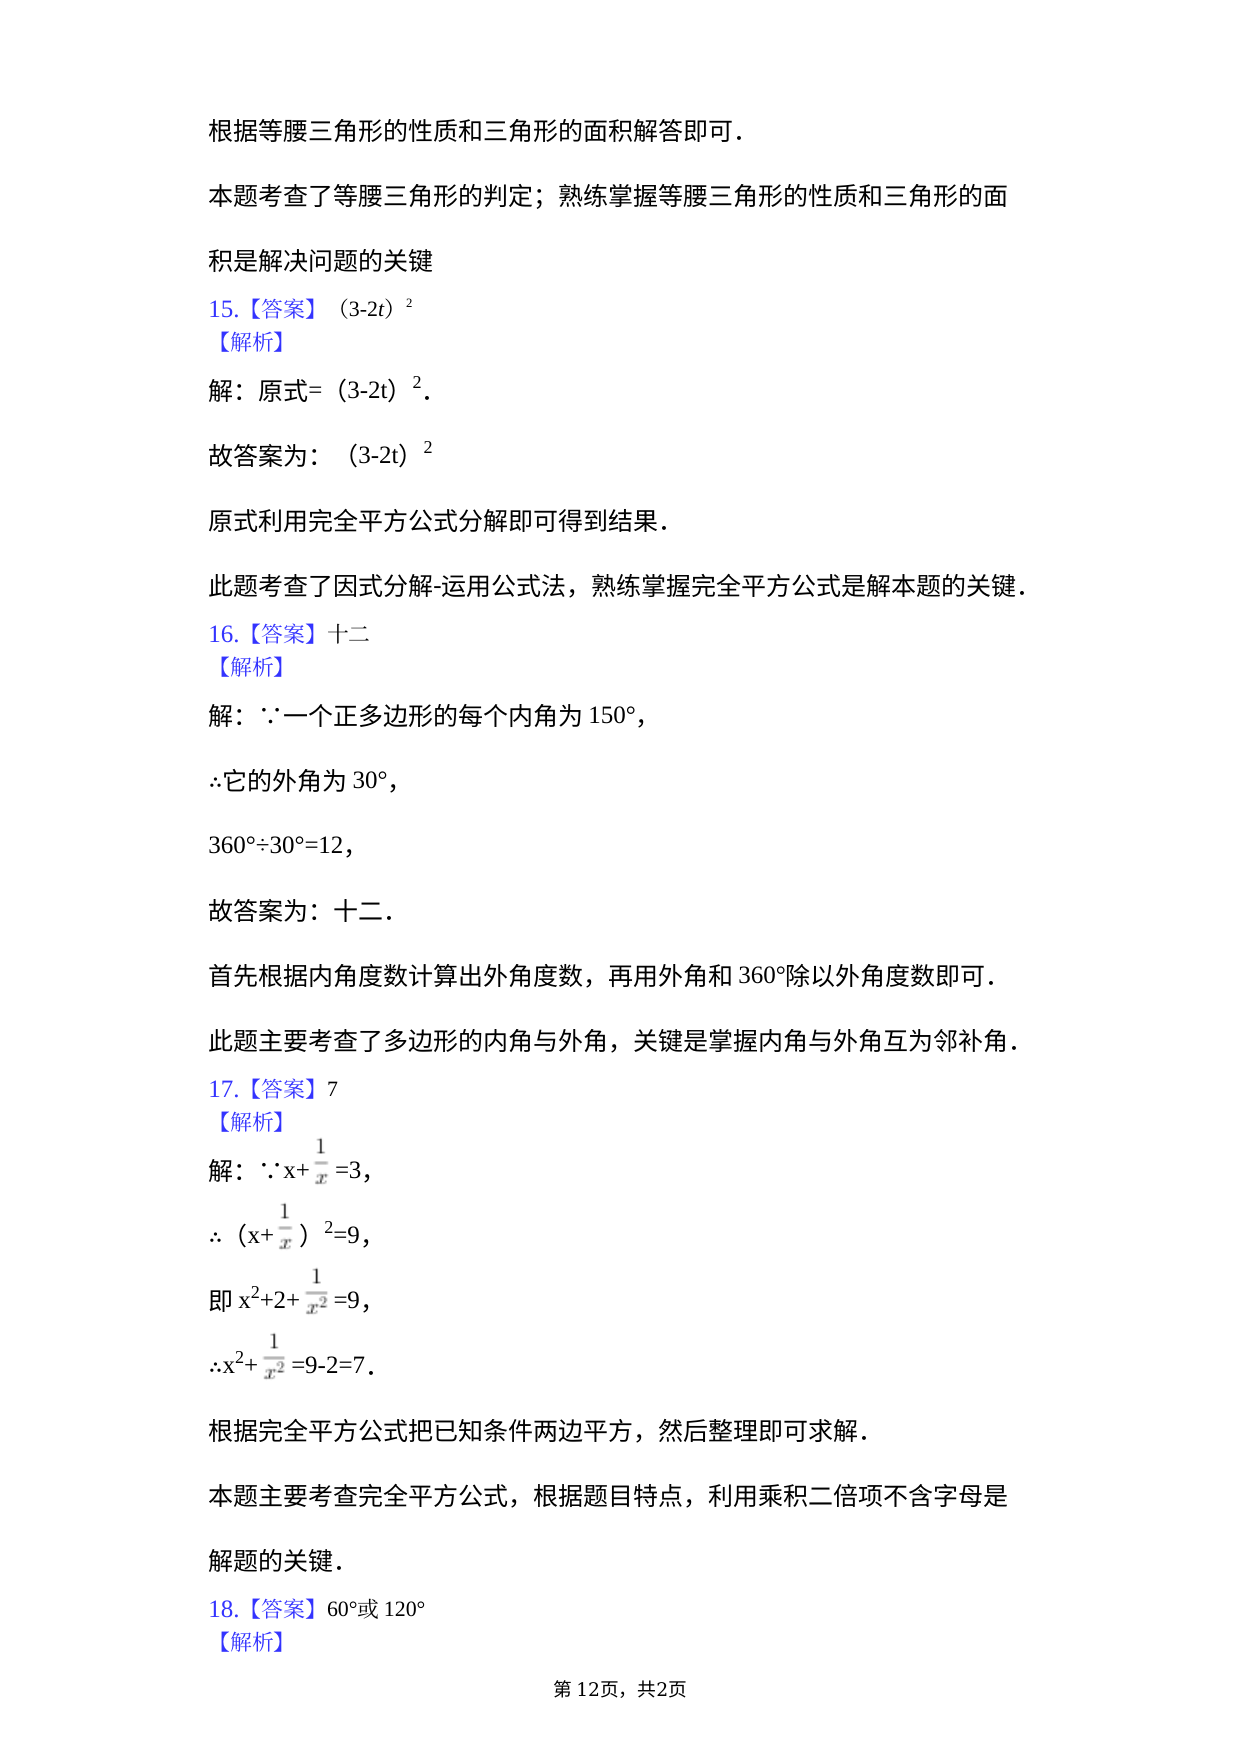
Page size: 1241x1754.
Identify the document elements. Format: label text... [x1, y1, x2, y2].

picture [273, 1201, 299, 1254]
text 解：原式=（3-2t）2． 故答案为：（3-2t）2 原式利用完全平方公式分解即可得到结果． 此题考查了因式分解-运用公式法，熟练掌握完全平方公式是解本题的关键． [208, 357, 1032, 617]
list 17.【答案】7 【解析】 [208, 1072, 1032, 1137]
picture [309, 1136, 335, 1189]
text 解：∵x+=3， ∴（x+）2=9， 即x2+2+=9， ∴x2+=9-2=7． 根据完全平方公式把已知条件两边平方，然后整理即可求解． 本题主要考查完全平方公式，根据题目特点，利用乘积二倍项不含字母是解题的关键． [208, 1137, 1032, 1592]
list 15.【答案】（3-2t）2 【解析】 [208, 292, 1032, 357]
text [208, 97, 1032, 292]
text 解：∵一个正多边形的每个内角为150°， ∴它的外角为30°， 360°÷30°=12， 故答案为：十二． 首先根据内角度数计算出外角度数，再用外角和360°除以外角度数即可． 此题主要考查了多边形的内角与外角，关键是掌握内角与外角互为邻补角． [208, 682, 1032, 1072]
picture [258, 1331, 291, 1384]
list 16.【答案】十二 【解析】 [208, 617, 1032, 682]
list 18.【答案】60°或120° 【解析】 [208, 1592, 1032, 1657]
picture [300, 1266, 334, 1319]
